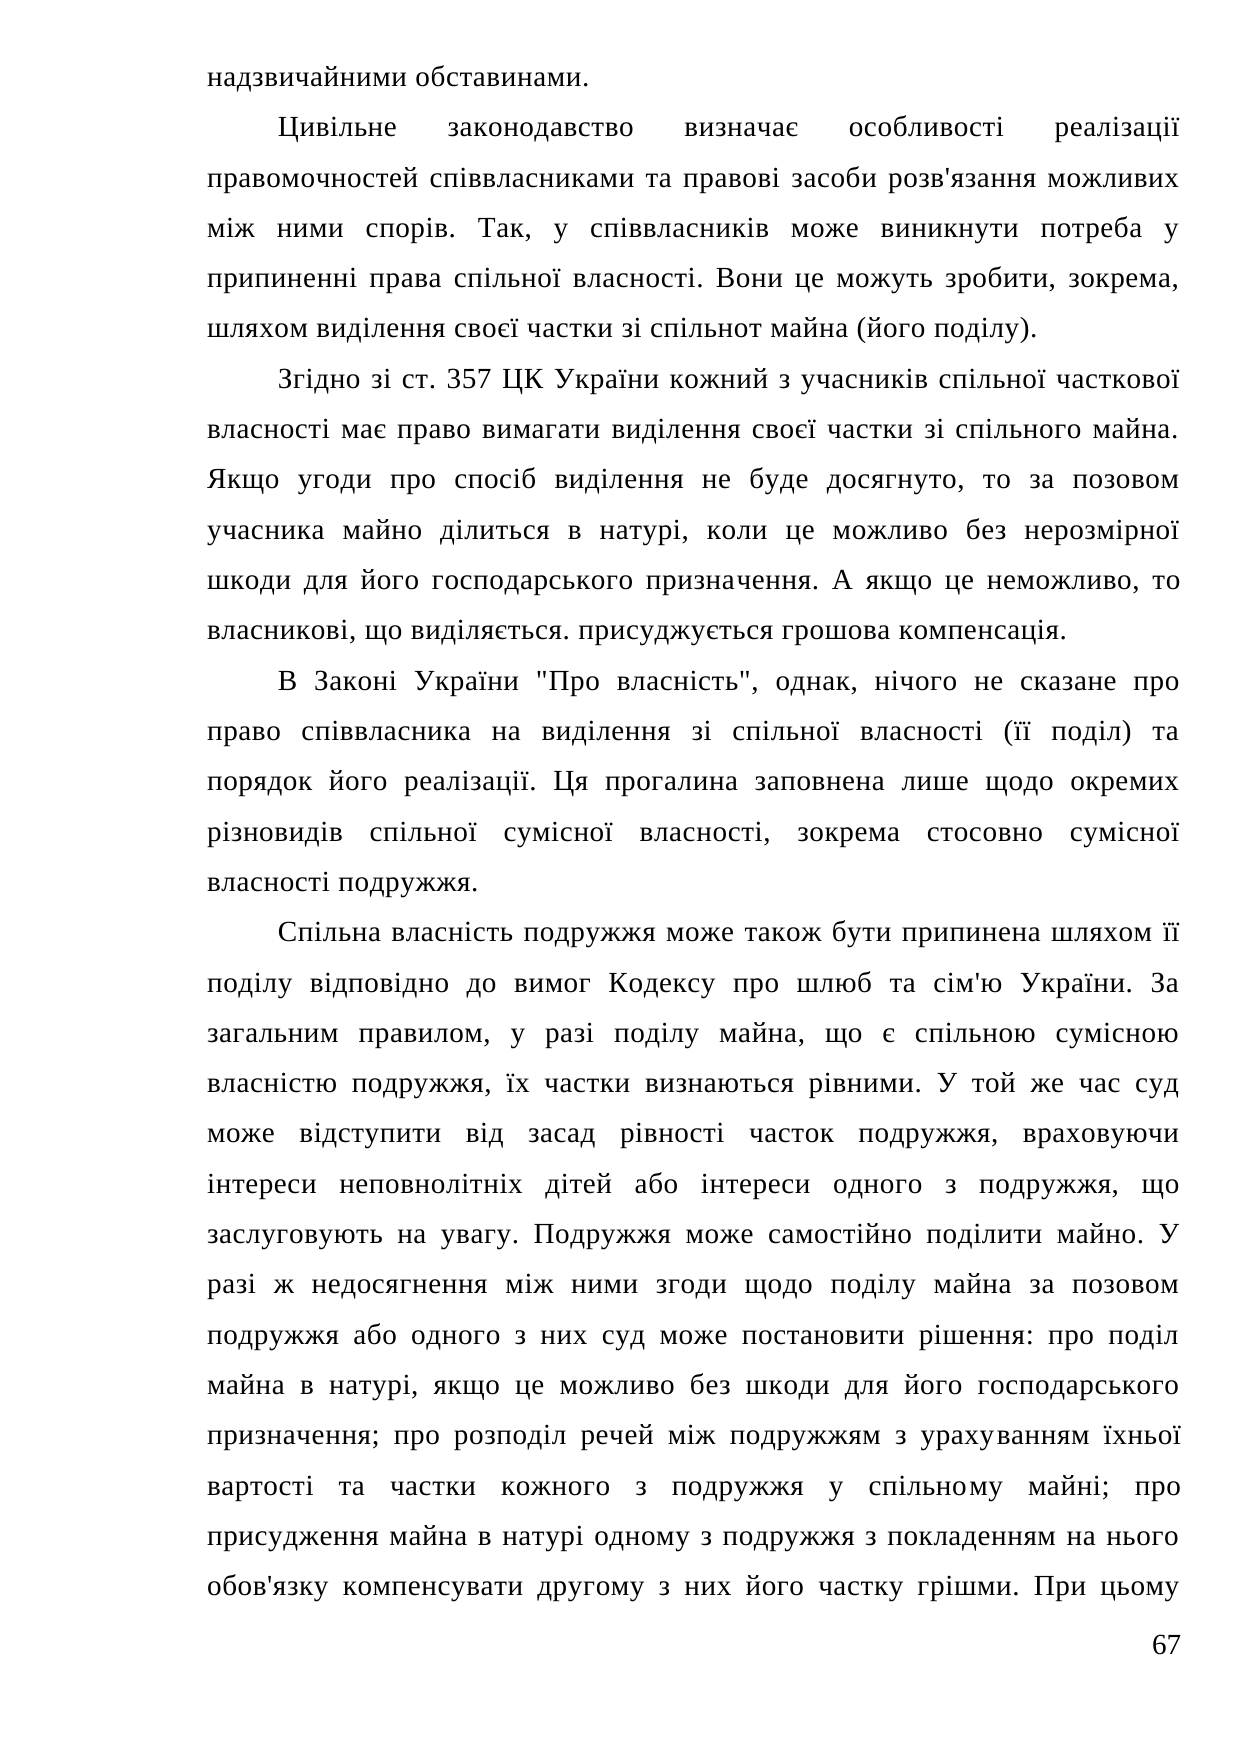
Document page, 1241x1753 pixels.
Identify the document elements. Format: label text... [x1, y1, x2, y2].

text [207, 914, 1181, 1602]
text Цивільне законодавство визначає особливості реалізації правомочностей співвласниками та правові засоби розв'язання можливих між ними спорів. Так, у співвласників може виникнути потреба у припиненні права спільної власності. Вони це можуть зробити, зокрема, шляхом виділення своєї частки зі спільнот майна (його поділу). [207, 109, 1181, 344]
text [207, 59, 1181, 93]
text В Законі України "Про власність", однак, нічого не сказане про право співвласника на виділення зі спільної власності (її поділ) та порядок його реалізації. Ця прогалина заповнена лише щодо окремих різновидів спільної сумісної власності, зокрема стосовно сумісної власності подружжя. [207, 663, 1181, 898]
text Згідно зі ст. 357 ЦК України кожний з учасників спільної часткової власності має право вимагати виділення своєї частки зі спільного майна. Якщо угоди про спосіб виділення не буде досягнуто, то за позовом учасника майно ділиться в натурі, коли це можливо без нерозмірної шкоди для його господарського призначення. А якщо це неможливо, то власникові, що виділяється. присуджується грошова компенсація. [207, 361, 1181, 646]
